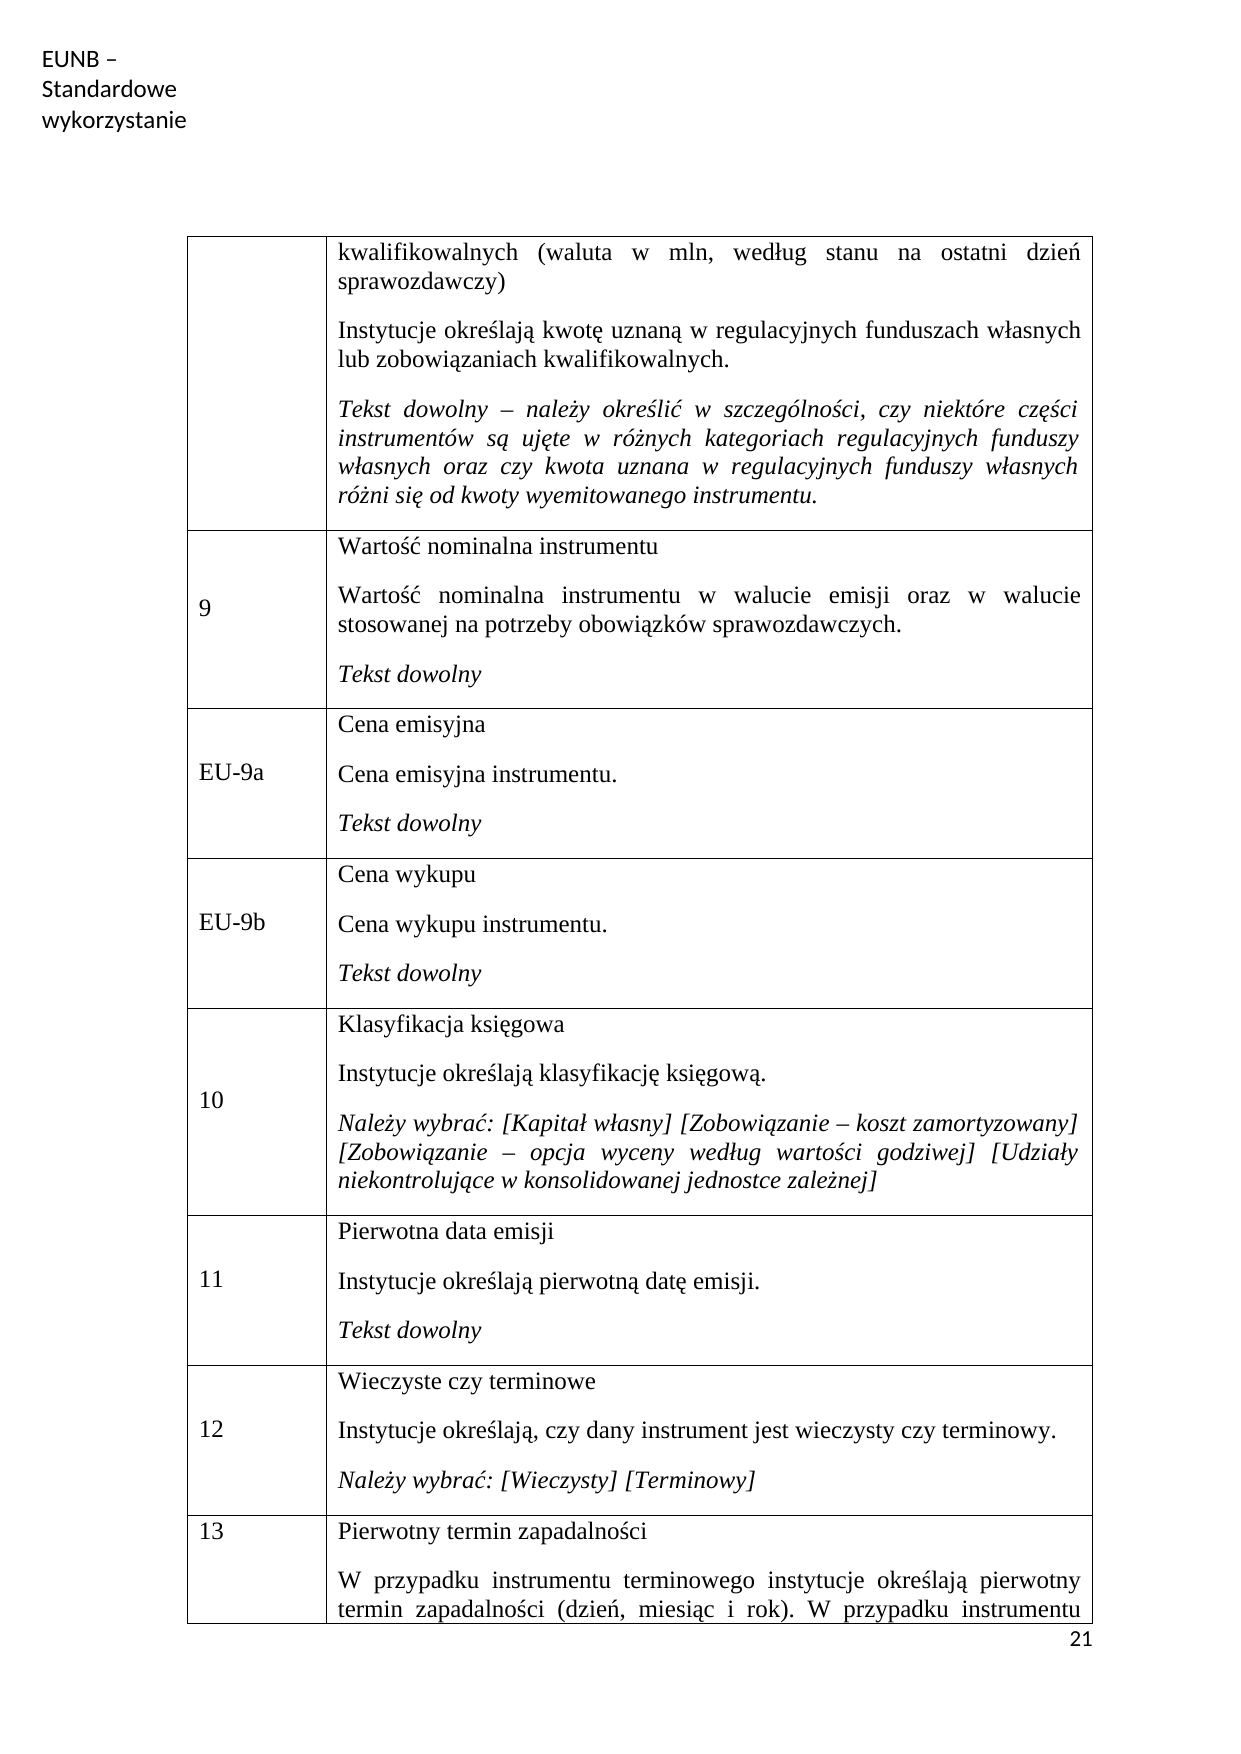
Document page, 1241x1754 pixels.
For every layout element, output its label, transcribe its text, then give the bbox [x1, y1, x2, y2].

table_cell Wartość nominalna instrumentu Wartość nominalna instrumentu w walucie emisji oraz w walucie stosowanej na potrzeby obowiązków sprawozdawczych. Tekst dowolny [327, 531, 1092, 708]
table_cell Cena wykupu Cena wykupu instrumentu. Tekst dowolny [327, 859, 1092, 1008]
table_cell 9 [188, 531, 326, 708]
table_cell Wieczyste czy terminowe Instytucje określają, czy dany instrument jest wieczysty czy terminowy. Należy wybrać: [Wieczysty] [Terminowy] [327, 1366, 1092, 1515]
table_cell 8 [188, 237, 326, 530]
table_cell 13 [188, 1516, 326, 1623]
table_cell Pierwotna data emisji Instytucje określają pierwotną datę emisji. Tekst dowolny [327, 1216, 1092, 1365]
table_cell EU-9b [188, 859, 326, 1008]
table_cell 12 [188, 1366, 326, 1515]
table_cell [327, 237, 1092, 530]
table_cell Klasyfikacja księgowa Instytucje określają klasyfikację księgową. Należy wybrać: [Kapitał własny] [Zobowiązanie – koszt zamortyzowany] [Zobowiązanie – opcja wyceny według wartości godziwej] [Udziały niekontrolujące w konsolidowanej jednostce zależnej] [327, 1009, 1092, 1215]
table_cell 11 [188, 1216, 326, 1365]
table_cell EU-9a [188, 709, 326, 858]
table_cell Cena emisyjna Cena emisyjna instrumentu. Tekst dowolny [327, 709, 1092, 858]
table_cell 10 [188, 1009, 326, 1215]
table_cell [327, 1516, 1092, 1623]
